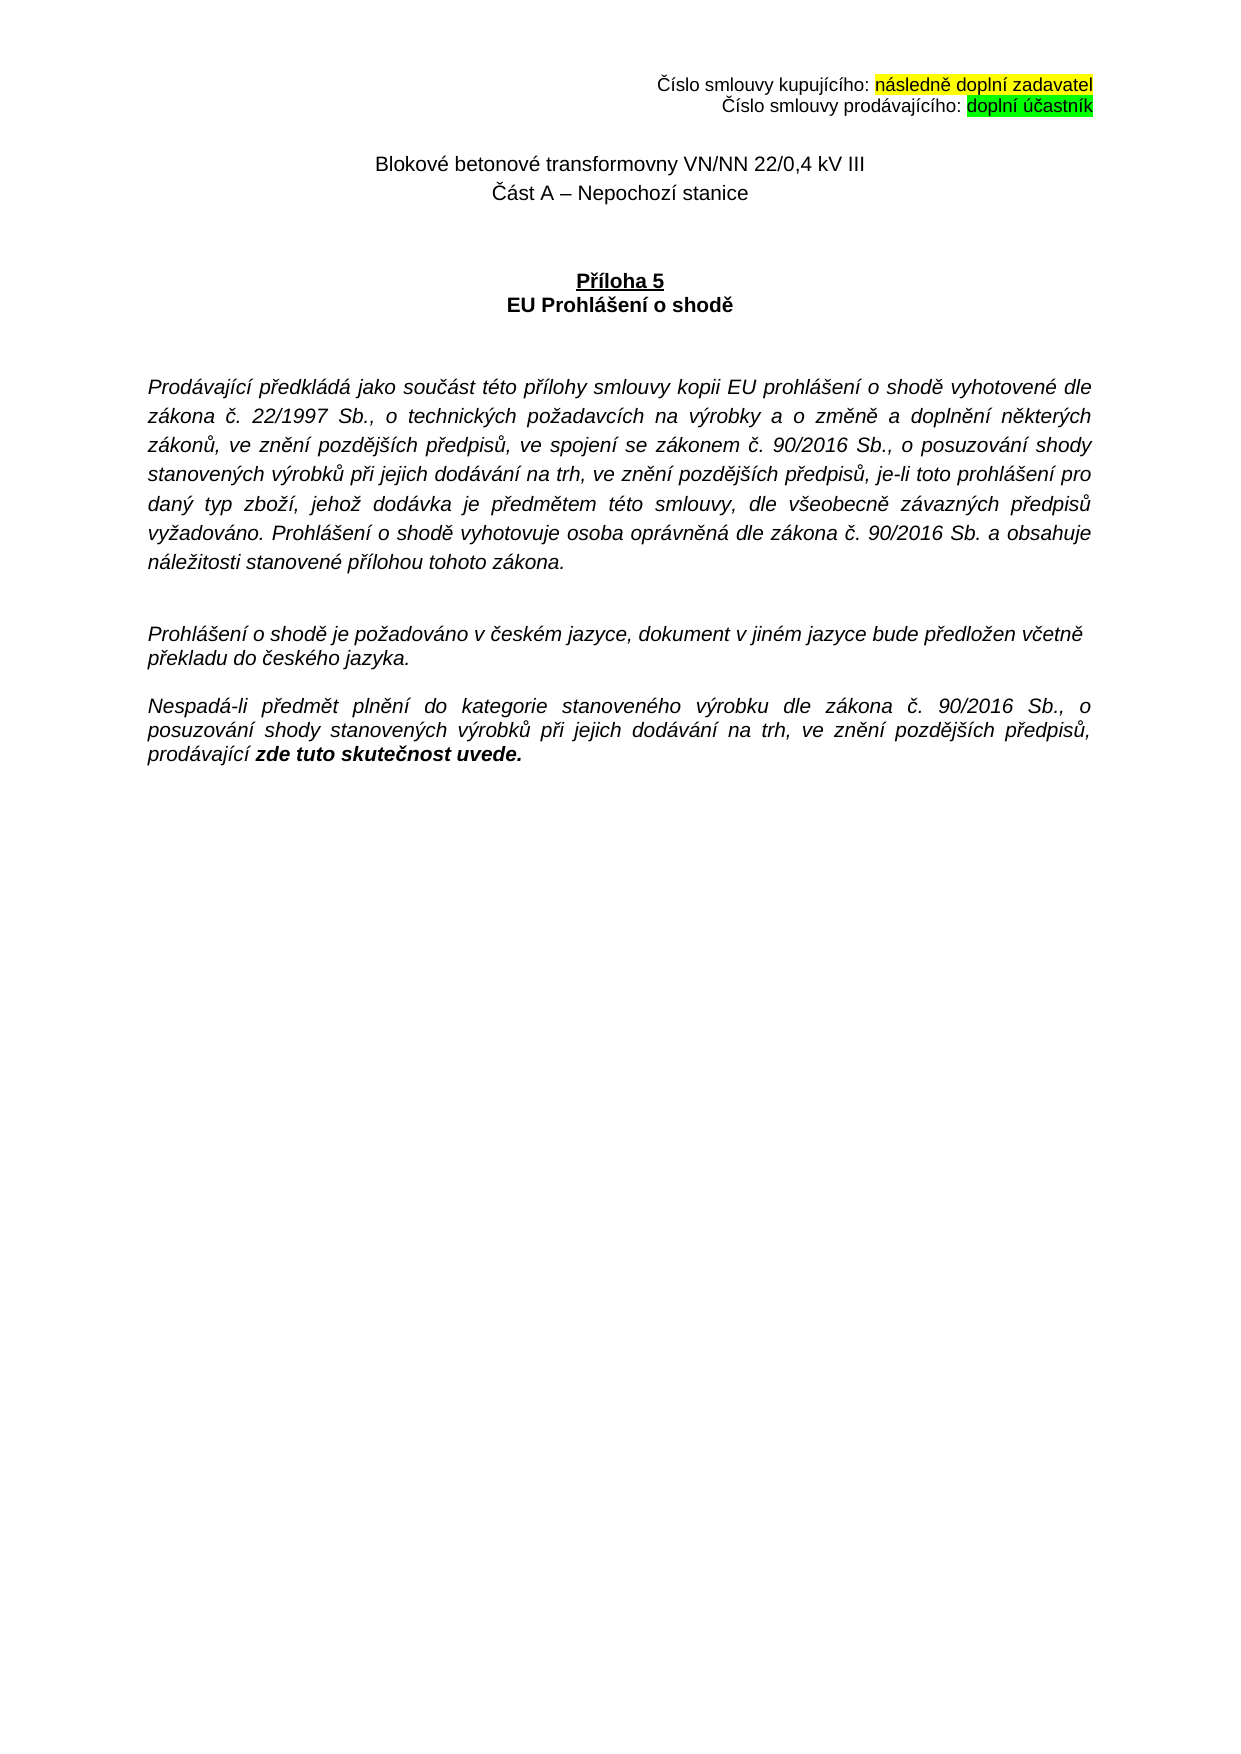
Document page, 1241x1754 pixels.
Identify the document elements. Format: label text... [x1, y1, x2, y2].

text Prodávající předkládá jako součást této přílohy smlouvy kopii EU prohlášení o shodě vyhotovené dle zákona č. 22/1997 Sb., o technických požadavcích na výrobky a o změně a doplnění některých zákonů, ve znění pozdějších předpisů, ve spojení se zákonem č. 90/2016 Sb., o posuzování shody stanovených výrobků při jejich dodávání na trh, ve znění pozdějších předpisů, je-li toto prohlášení pro daný typ zboží, jehož dodávka je předmětem této smlouvy, dle všeobecně závazných předpisů vyžadováno. Prohlášení o shodě vyhotovuje osoba oprávněná dle zákona č. 90/2016 Sb. a obsahuje náležitosti stanovené přílohou tohoto zákona. [148, 369, 1093, 574]
text EU Prohlášení o shodě [148, 292, 1093, 316]
text Nespadá-li předmět plnění do kategorie stanoveného výrobku dle zákona č. 90/2016 Sb., o posuzování shody stanovených výrobků při jejich dodávání na trh, ve znění pozdějších předpisů, prodávající zde tuto skutečnost uvede. [148, 693, 1093, 765]
text Prohlášení o shodě je požadováno v českém jazyce, dokument v jiném jazyce bude předložen včetně překladu do českého jazyka. [148, 622, 1093, 669]
text Příloha 5 [148, 263, 1093, 292]
